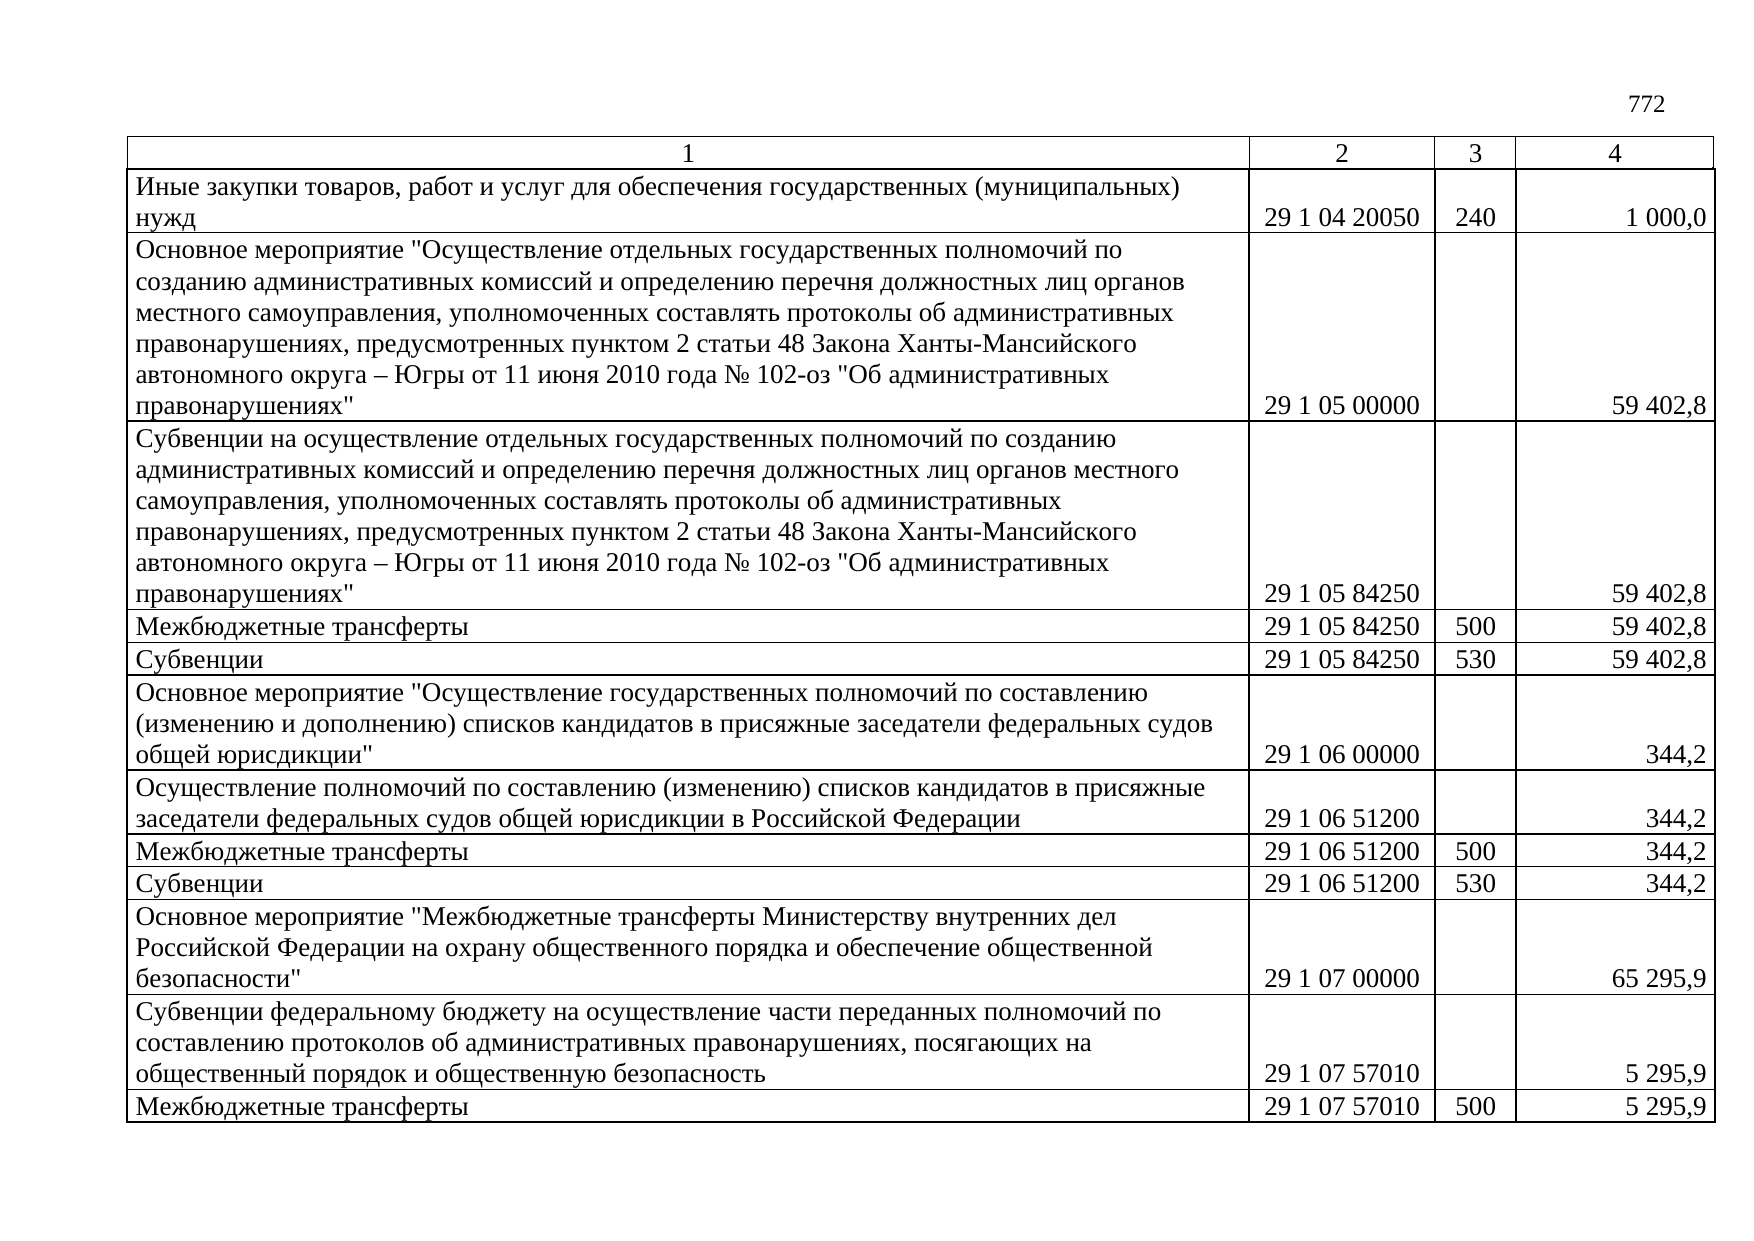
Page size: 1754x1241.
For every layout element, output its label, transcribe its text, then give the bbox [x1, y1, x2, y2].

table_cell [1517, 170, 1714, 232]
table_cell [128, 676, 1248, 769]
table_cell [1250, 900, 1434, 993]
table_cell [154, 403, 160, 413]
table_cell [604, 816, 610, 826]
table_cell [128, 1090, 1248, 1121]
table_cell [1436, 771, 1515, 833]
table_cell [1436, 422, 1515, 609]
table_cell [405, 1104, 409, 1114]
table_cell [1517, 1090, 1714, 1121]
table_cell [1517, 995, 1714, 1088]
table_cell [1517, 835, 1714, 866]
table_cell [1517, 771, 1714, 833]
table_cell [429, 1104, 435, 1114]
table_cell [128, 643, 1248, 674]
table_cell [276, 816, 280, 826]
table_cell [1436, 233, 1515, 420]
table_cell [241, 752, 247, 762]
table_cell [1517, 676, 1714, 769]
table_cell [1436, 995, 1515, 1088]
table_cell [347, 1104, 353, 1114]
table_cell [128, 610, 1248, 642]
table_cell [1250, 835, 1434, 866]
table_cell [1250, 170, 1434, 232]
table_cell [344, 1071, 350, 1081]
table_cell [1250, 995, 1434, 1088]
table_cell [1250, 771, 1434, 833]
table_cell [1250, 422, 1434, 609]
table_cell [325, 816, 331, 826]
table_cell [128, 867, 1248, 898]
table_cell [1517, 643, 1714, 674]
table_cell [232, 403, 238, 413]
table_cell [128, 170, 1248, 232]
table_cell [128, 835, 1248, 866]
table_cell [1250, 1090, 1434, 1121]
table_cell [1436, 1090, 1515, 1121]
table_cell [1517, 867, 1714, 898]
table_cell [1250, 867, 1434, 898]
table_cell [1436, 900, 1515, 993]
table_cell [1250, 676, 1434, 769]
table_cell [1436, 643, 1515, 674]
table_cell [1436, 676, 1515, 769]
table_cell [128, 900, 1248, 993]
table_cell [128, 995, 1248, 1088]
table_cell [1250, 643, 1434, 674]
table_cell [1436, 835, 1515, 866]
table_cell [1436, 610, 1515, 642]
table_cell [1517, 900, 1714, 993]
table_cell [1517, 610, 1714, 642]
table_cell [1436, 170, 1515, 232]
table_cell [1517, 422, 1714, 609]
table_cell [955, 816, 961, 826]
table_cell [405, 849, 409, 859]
table_header 3 [1435, 137, 1515, 168]
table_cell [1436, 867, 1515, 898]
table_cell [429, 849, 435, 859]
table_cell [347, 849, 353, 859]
table_header 4 [1516, 137, 1713, 168]
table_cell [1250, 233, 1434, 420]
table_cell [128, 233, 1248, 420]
table_header 1 [128, 137, 1249, 168]
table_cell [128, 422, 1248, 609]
table_header 2 [1250, 137, 1434, 168]
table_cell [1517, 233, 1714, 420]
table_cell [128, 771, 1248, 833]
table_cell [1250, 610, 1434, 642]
